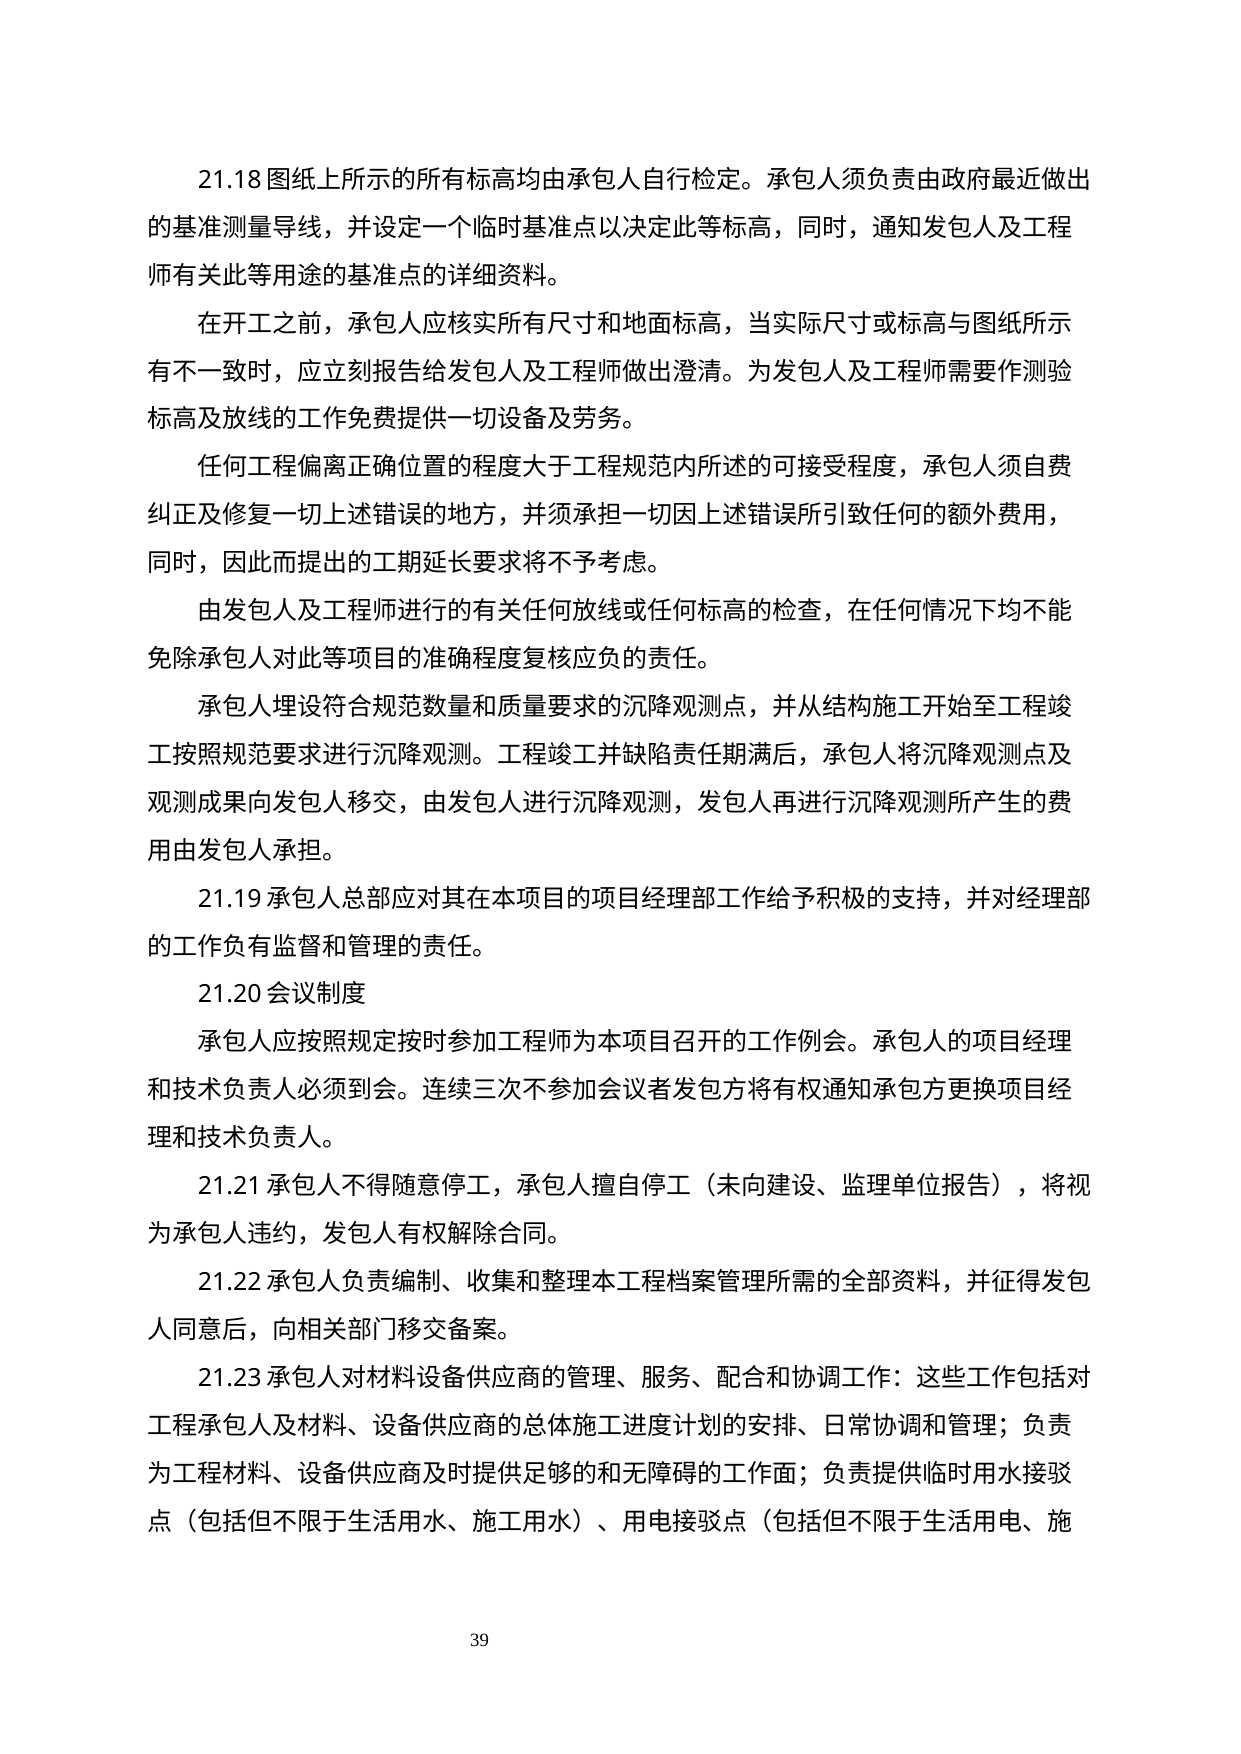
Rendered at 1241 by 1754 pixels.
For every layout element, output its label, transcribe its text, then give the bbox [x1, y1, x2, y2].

text 21.18图纸上所示的所有标高均由承包人自行检定。承包人须负责由政府最近做出的基准测量导线，并设定一个临时基准点以决定此等标高，同时，通知发包人及工程师有关此等用途的基准点的详细资料。 [148, 150, 1093, 294]
text 21.21承包人不得随意停工，承包人擅自停工（未向建设、监理单位报告），将视为承包人违约，发包人有权解除合同。 [148, 1156, 1093, 1252]
text 承包人埋设符合规范数量和质量要求的沉降观测点，并从结构施工开始至工程竣工按照规范要求进行沉降观测。工程竣工并缺陷责任期满后，承包人将沉降观测点及观测成果向发包人移交，由发包人进行沉降观测，发包人再进行沉降观测所产生的费用由发包人承担。 [148, 677, 1093, 869]
text 21.22承包人负责编制、收集和整理本工程档案管理所需的全部资料，并征得发包人同意后，向相关部门移交备案。 [148, 1252, 1093, 1348]
text 承包人应按照规定按时参加工程师为本项目召开的工作例会。承包人的项目经理和技术负责人必须到会。连续三次不参加会议者发包方将有权通知承包方更换项目经理和技术负责人。 [148, 1012, 1093, 1156]
text 21.20会议制度 [148, 964, 1093, 1012]
text 在开工之前，承包人应核实所有尺寸和地面标高，当实际尺寸或标高与图纸所示有不一致时，应立刻报告给发包人及工程师做出澄清。为发包人及工程师需要作测验标高及放线的工作免费提供一切设备及劳务。 [148, 294, 1093, 437]
text 任何工程偏离正确位置的程度大于工程规范内所述的可接受程度，承包人须自费纠正及修复一切上述错误的地方，并须承担一切因上述错误所引致任何的额外费用，同时，因此而提出的工期延长要求将不予考虑。 [148, 437, 1093, 581]
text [148, 1348, 1093, 1539]
text 由发包人及工程师进行的有关任何放线或任何标高的检查，在任何情况下均不能免除承包人对此等项目的准确程度复核应负的责任。 [148, 581, 1093, 677]
text 21.19承包人总部应对其在本项目的项目经理部工作给予积极的支持，并对经理部的工作负有监督和管理的责任。 [148, 869, 1093, 964]
